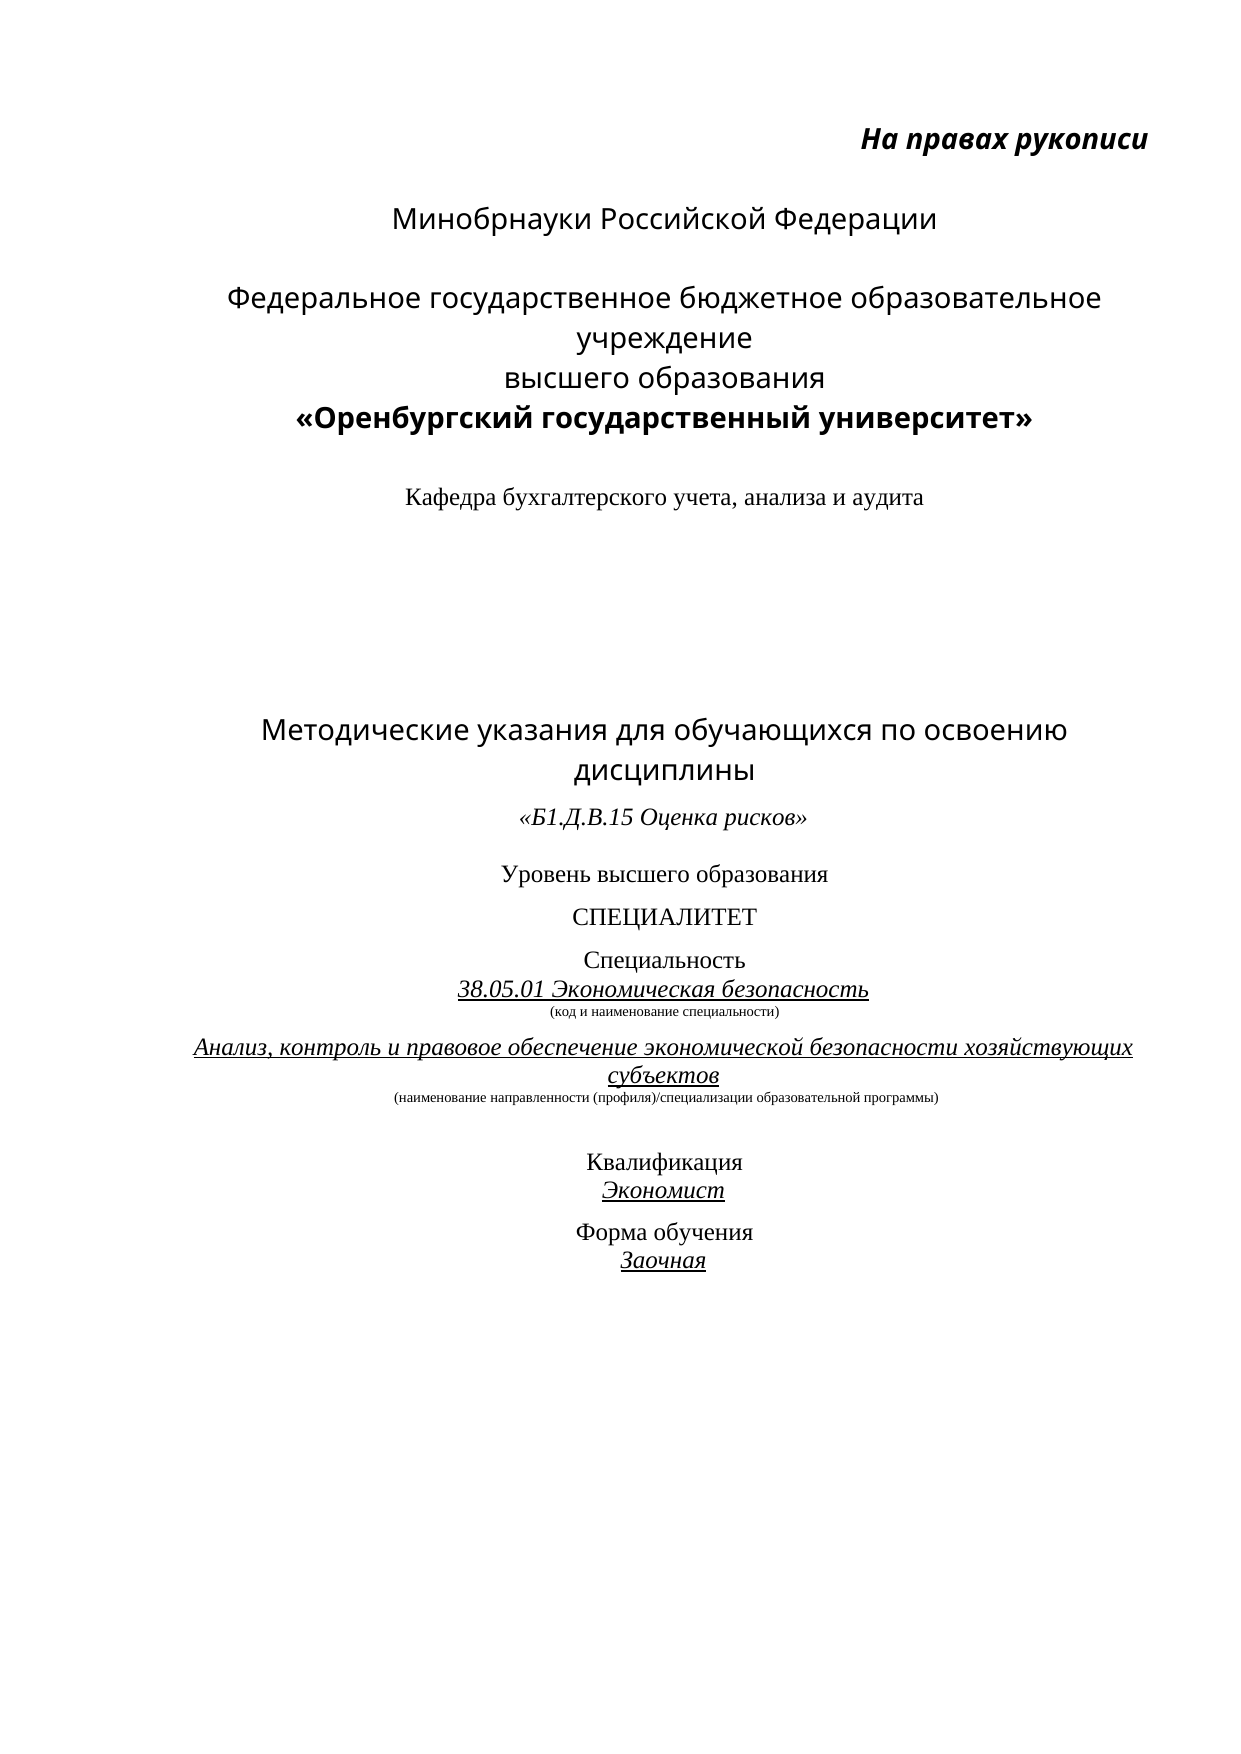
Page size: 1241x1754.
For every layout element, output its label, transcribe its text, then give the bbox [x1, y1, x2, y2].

text Кафедра бухгалтерского учета, анализа и аудита [177, 482, 1152, 511]
text (наименование направленности (профиля)/специализации образовательной программы) [177, 1089, 1152, 1118]
text Методические указания для обучающихся по освоению дисциплины [177, 710, 1152, 789]
text На правах рукописи [177, 118, 1152, 158]
text Минобрнауки Российской Федерации [177, 198, 1152, 238]
text СПЕЦИАЛИТЕТ [177, 902, 1152, 931]
text «Оренбургский государственный университет» [177, 397, 1152, 437]
text Квалификация [177, 1147, 1152, 1175]
text Специальность [177, 945, 1152, 974]
text Экономист [177, 1175, 1152, 1204]
text «Б1.Д.В.15 Оценка рисков» [177, 802, 1152, 830]
text 38.05.01 Экономическая безопасность [177, 974, 1152, 1003]
text высшего образования [177, 357, 1152, 397]
text Уровень высшего образования [177, 859, 1152, 888]
text Форма обучения [177, 1217, 1152, 1245]
text Заочная [177, 1245, 1152, 1274]
text (код и наименование специальности) [177, 1003, 1152, 1032]
text Федеральное государственное бюджетное образовательное учреждение [177, 278, 1152, 357]
text Анализ, контроль и правовое обеспечение экономической безопасности хозяйствующих субъектов [177, 1032, 1152, 1089]
